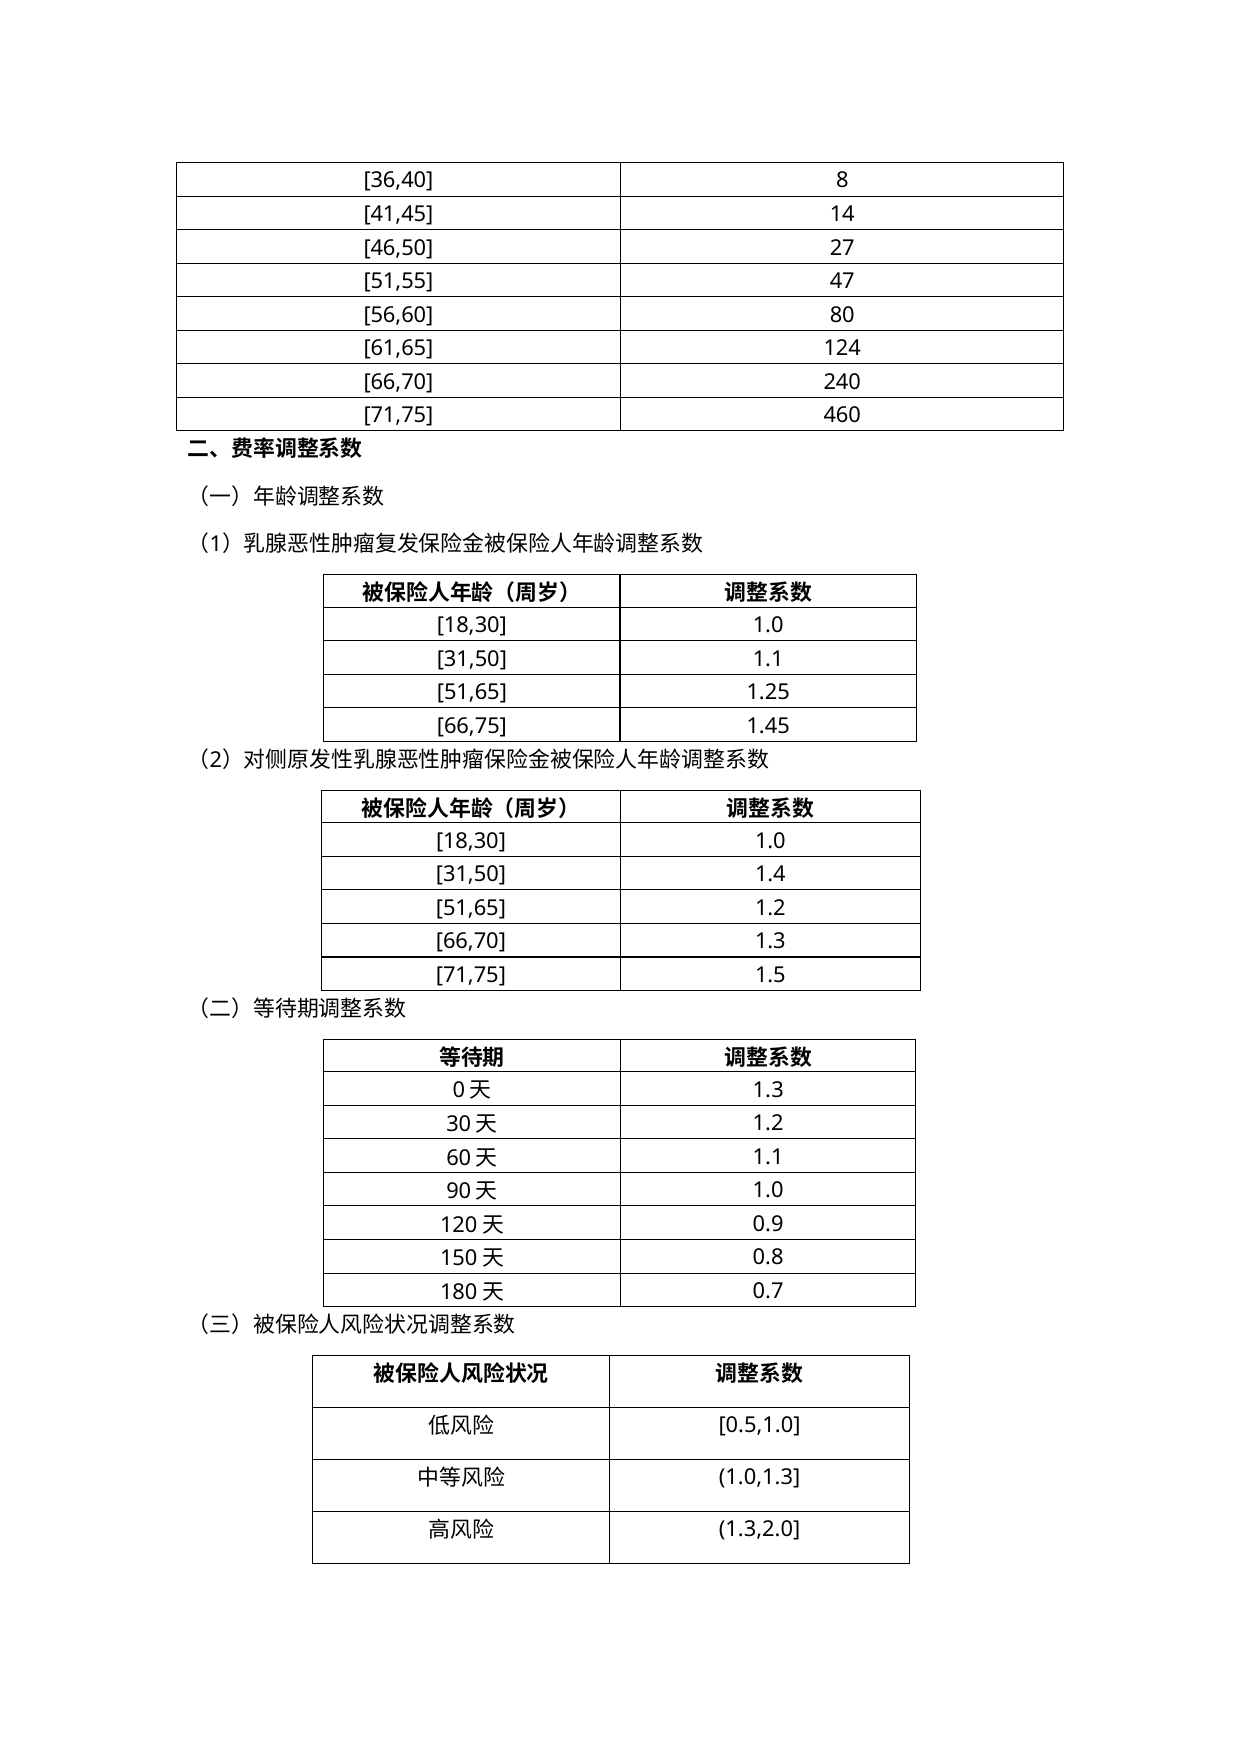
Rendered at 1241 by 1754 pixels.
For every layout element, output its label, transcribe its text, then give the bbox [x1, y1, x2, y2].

list （三）被保险人风险状况调整系数 [187, 1307, 1053, 1339]
list （1）乳腺恶性肿瘤复发保险金被保险人年龄调整系数 [187, 526, 1053, 558]
table_header 被保险人年龄（周岁） [324, 575, 619, 607]
table_cell 47 [621, 264, 1063, 296]
table_cell [31,50] [324, 641, 619, 674]
table_cell [31,50] [322, 857, 620, 889]
table_cell 高风险 [313, 1512, 609, 1563]
table_cell 0.7 [621, 1274, 915, 1306]
table_cell 低风险 [313, 1408, 609, 1459]
table_cell [46,50] [177, 230, 620, 263]
table_cell 1.4 [621, 857, 920, 889]
table_cell 240 [621, 364, 1063, 397]
table_cell [0.5,1.0] [610, 1408, 909, 1459]
table_cell 1.5 [621, 958, 920, 990]
table_cell [51,55] [177, 264, 620, 296]
table_cell 90天 [324, 1173, 620, 1205]
table_cell 14 [621, 197, 1063, 229]
table_cell 1.3 [621, 1072, 915, 1105]
table_header 被保险人风险状况 [313, 1356, 609, 1407]
table_header 等待期 [324, 1040, 620, 1071]
table_cell 1.3 [621, 924, 920, 956]
table_cell (1.0,1.3] [610, 1460, 909, 1511]
table_cell 1.1 [621, 1139, 915, 1172]
table_header 调整系数 [621, 791, 920, 822]
table_cell [61,65] [177, 331, 620, 363]
table_cell 460 [621, 398, 1063, 430]
table_cell 1.1 [621, 641, 916, 674]
table_cell 1.45 [621, 708, 916, 741]
table_cell 150天 [324, 1240, 620, 1272]
table_cell 1.25 [621, 675, 916, 707]
table_header 调整系数 [621, 1040, 915, 1071]
table_cell 120天 [324, 1206, 620, 1239]
list 二、费率调整系数 [187, 431, 1053, 463]
table_cell [71,75] [177, 398, 620, 430]
table_cell [71,75] [322, 958, 620, 990]
table_cell 1.0 [621, 1173, 915, 1205]
table_cell (1.3,2.0] [610, 1512, 909, 1563]
table_cell [66,75] [324, 708, 619, 741]
list （2）对侧原发性乳腺恶性肿瘤保险金被保险人年龄调整系数 [187, 742, 1053, 774]
table_cell 180天 [324, 1274, 620, 1306]
table_cell 1.0 [621, 823, 920, 856]
list （一）年龄调整系数 [187, 479, 1053, 511]
table_cell 30天 [324, 1106, 620, 1138]
table_cell 124 [621, 331, 1063, 363]
table_cell 27 [621, 230, 1063, 263]
table_cell 8 [621, 163, 1063, 196]
table_cell [18,30] [322, 823, 620, 856]
table_cell 80 [621, 297, 1063, 330]
table_cell [51,65] [322, 890, 620, 923]
table_cell 1.2 [621, 1106, 915, 1138]
table_cell [56,60] [177, 297, 620, 330]
table_cell 0天 [324, 1072, 620, 1105]
list （二）等待期调整系数 [187, 991, 1053, 1023]
table_cell 1.0 [621, 608, 916, 640]
table_header 被保险人年龄（周岁） [322, 791, 620, 822]
table_cell 0.8 [621, 1240, 915, 1272]
table_cell 1.2 [621, 890, 920, 923]
table_cell [41,45] [177, 197, 620, 229]
table_cell 中等风险 [313, 1460, 609, 1511]
table_cell [18,30] [324, 608, 619, 640]
table_header 调整系数 [621, 575, 916, 607]
table_cell [51,65] [324, 675, 619, 707]
table_cell [66,70] [322, 924, 620, 956]
table_header 调整系数 [610, 1356, 909, 1407]
table_cell 60天 [324, 1139, 620, 1172]
table_cell [66,70] [177, 364, 620, 397]
table_cell [36,40] [177, 163, 620, 196]
table_cell 0.9 [621, 1206, 915, 1239]
